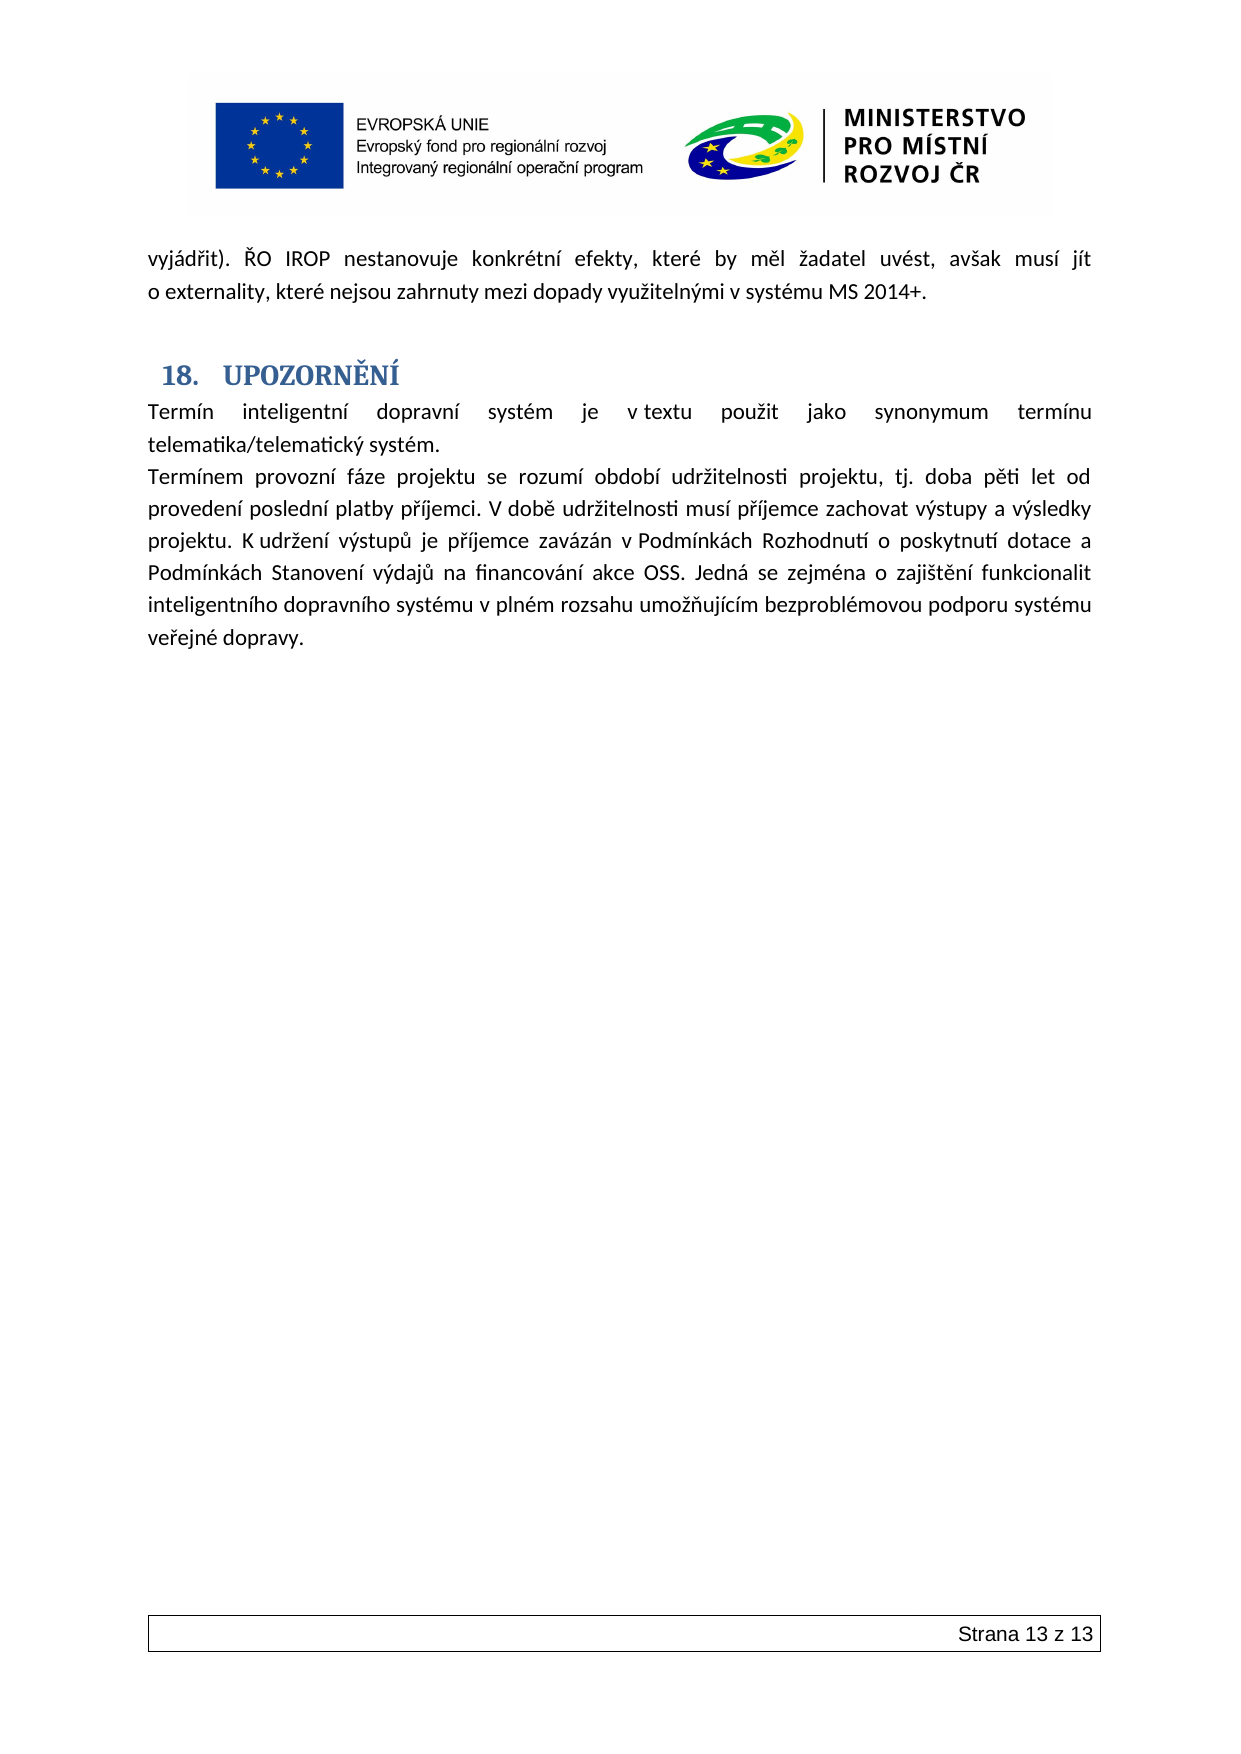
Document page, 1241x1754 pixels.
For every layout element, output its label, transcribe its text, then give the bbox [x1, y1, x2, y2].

text Termín inteligentní dopravní systém je v textu použit jako synonymum termínu telematika/telematický systém. [148, 397, 1093, 458]
picture [187, 73, 1053, 217]
text Termínem provozní fáze projektu se rozumí období udržitelnosti projektu, tj. doba pěti let od provedení poslední platby příjemci. V době udržitelnosti musí příjemce zachovat výstupy a výsledky projektu. K udržení výstupů je příjemce zavázán v Podmínkách Rozhodnutí o poskytnutí dotace a Podmínkách Stanovení výdajů na financování akce OSS. Jedná se zejména o zajištění funkcionalit inteligentního dopravního systému v plném rozsahu umožňujícím bezproblémovou podporu systému veřejné dopravy. [148, 462, 1093, 651]
subtitle uPOZORNĚNÍ [162, 359, 1093, 392]
